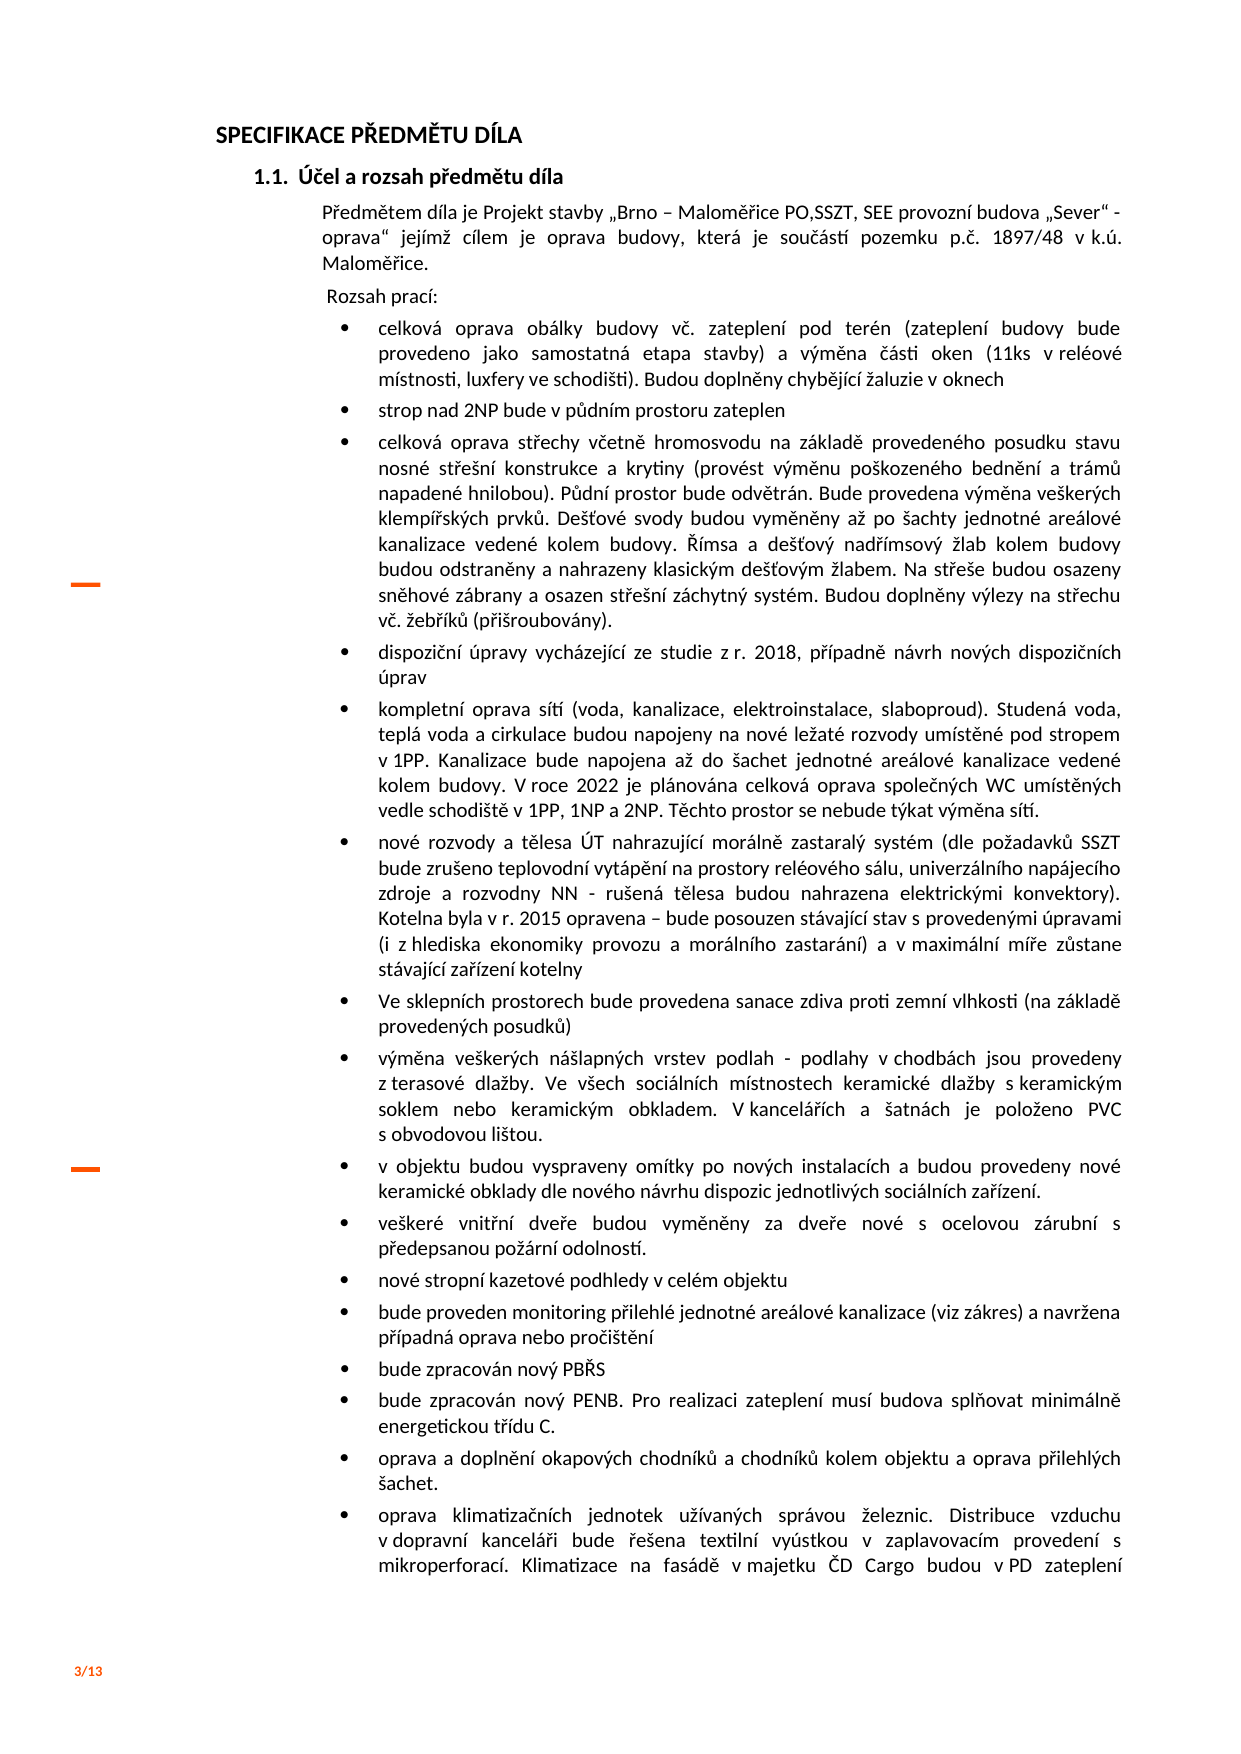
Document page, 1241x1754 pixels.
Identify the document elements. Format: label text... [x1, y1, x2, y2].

list v objektu budou vyspraveny omítky po nových instalacích a budou provedeny nové keramické obklady dle nového návrhu dispozic jednotlivých sociálních zařízení. [341, 1153, 1122, 1204]
list strop nad 2NP bude v půdním prostoru zateplen [341, 398, 1122, 423]
list Ve sklepních prostorech bude provedena sanace zdiva proti zemní vlhkosti (na základě provedených posudků) [341, 988, 1122, 1039]
list bude zpracován nový PENB. Pro realizaci zateplení musí budova splňovat minimálně energetickou třídu C. [341, 1388, 1122, 1438]
list celková oprava střechy včetně hromosvodu na základě provedeného posudku stavu nosné střešní konstrukce a krytiny (provést výměnu poškozeného bednění a trámů napadené hnilobou). Půdní prostor bude odvětrán. Bude provedena výměna veškerých klempířských prvků. Dešťové svody budou vyměněny až po šachty jednotné areálové kanalizace vedené kolem budovy. Římsa a dešťový nadřímsový žlab kolem budovy budou odstraněny a nahrazeny klasickým dešťovým žlabem. Na střeše budou osazeny sněhové zábrany a osazen střešní záchytný systém. Budou doplněny výlezy na střechu vč. žebříků (přišroubovány). [341, 429, 1122, 633]
list Specifikace předmětu díla [216, 119, 1122, 150]
list výměna veškerých nášlapných vrstev podlah - podlahy v chodbách jsou provedeny z terasové dlažby. Ve všech sociálních místnostech keramické dlažby s keramickým soklem nebo keramickým obkladem. V kancelářích a šatnách je položeno PVC s obvodovou lištou. [341, 1045, 1122, 1147]
text Účel a rozsah předmětu díla [253, 162, 1122, 191]
list dispoziční úpravy vycházející ze studie z r. 2018, případně návrh nových dispozičních úprav [341, 639, 1122, 690]
list nové rozvody a tělesa ÚT nahrazující morálně zastaralý systém (dle požadavků SSZT bude zrušeno teplovodní vytápění na prostory reléového sálu, univerzálního napájecího zdroje a rozvodny NN - rušená tělesa budou nahrazena elektrickými konvektory). Kotelna byla v r. 2015 opravena – bude posouzen stávající stav s provedenými úpravami (i z hlediska ekonomiky provozu a morálního zastarání) a v maximální míře zůstane stávající zařízení kotelny [341, 829, 1122, 982]
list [341, 1502, 1122, 1578]
list oprava a doplnění okapových chodníků a chodníků kolem objektu a oprava přilehlých šachet. [341, 1445, 1122, 1496]
list bude proveden monitoring přilehlé jednotné areálové kanalizace (viz zákres) a navržena případná oprava nebo pročištění [341, 1299, 1122, 1350]
list Předmětem díla je Projekt stavby „Brno – Maloměřice PO,SSZT, SEE provozní budova „Sever“ - oprava“ jejímž cílem je oprava budovy, která je součástí pozemku p.č. 1897/48 v k.ú. Maloměřice. [322, 199, 1122, 275]
list nové stropní kazetové podhledy v celém objektu [341, 1267, 1122, 1293]
list celková oprava obálky budovy vč. zateplení pod terén (zateplení budovy bude provedeno jako samostatná etapa stavby) a výměna části oken (11ks v reléové místnosti, luxfery ve schodišti). Budou doplněny chybějící žaluzie v oknech [341, 315, 1122, 391]
list bude zpracován nový PBŘS [341, 1356, 1122, 1381]
list Rozsah prací: [322, 283, 1122, 309]
list veškeré vnitřní dveře budou vyměněny za dveře nové s ocelovou zárubní s předepsanou požární odolností. [341, 1210, 1122, 1261]
list kompletní oprava sítí (voda, kanalizace, elektroinstalace, slaboproud). Studená voda, teplá voda a cirkulace budou napojeny na nové ležaté rozvody umístěné pod stropem v 1PP. Kanalizace bude napojena až do šachet jednotné areálové kanalizace vedené kolem budovy. V roce 2022 je plánována celková oprava společných WC umístěných vedle schodiště v 1PP, 1NP a 2NP. Těchto prostor se nebude týkat výměna sítí. [341, 696, 1122, 823]
